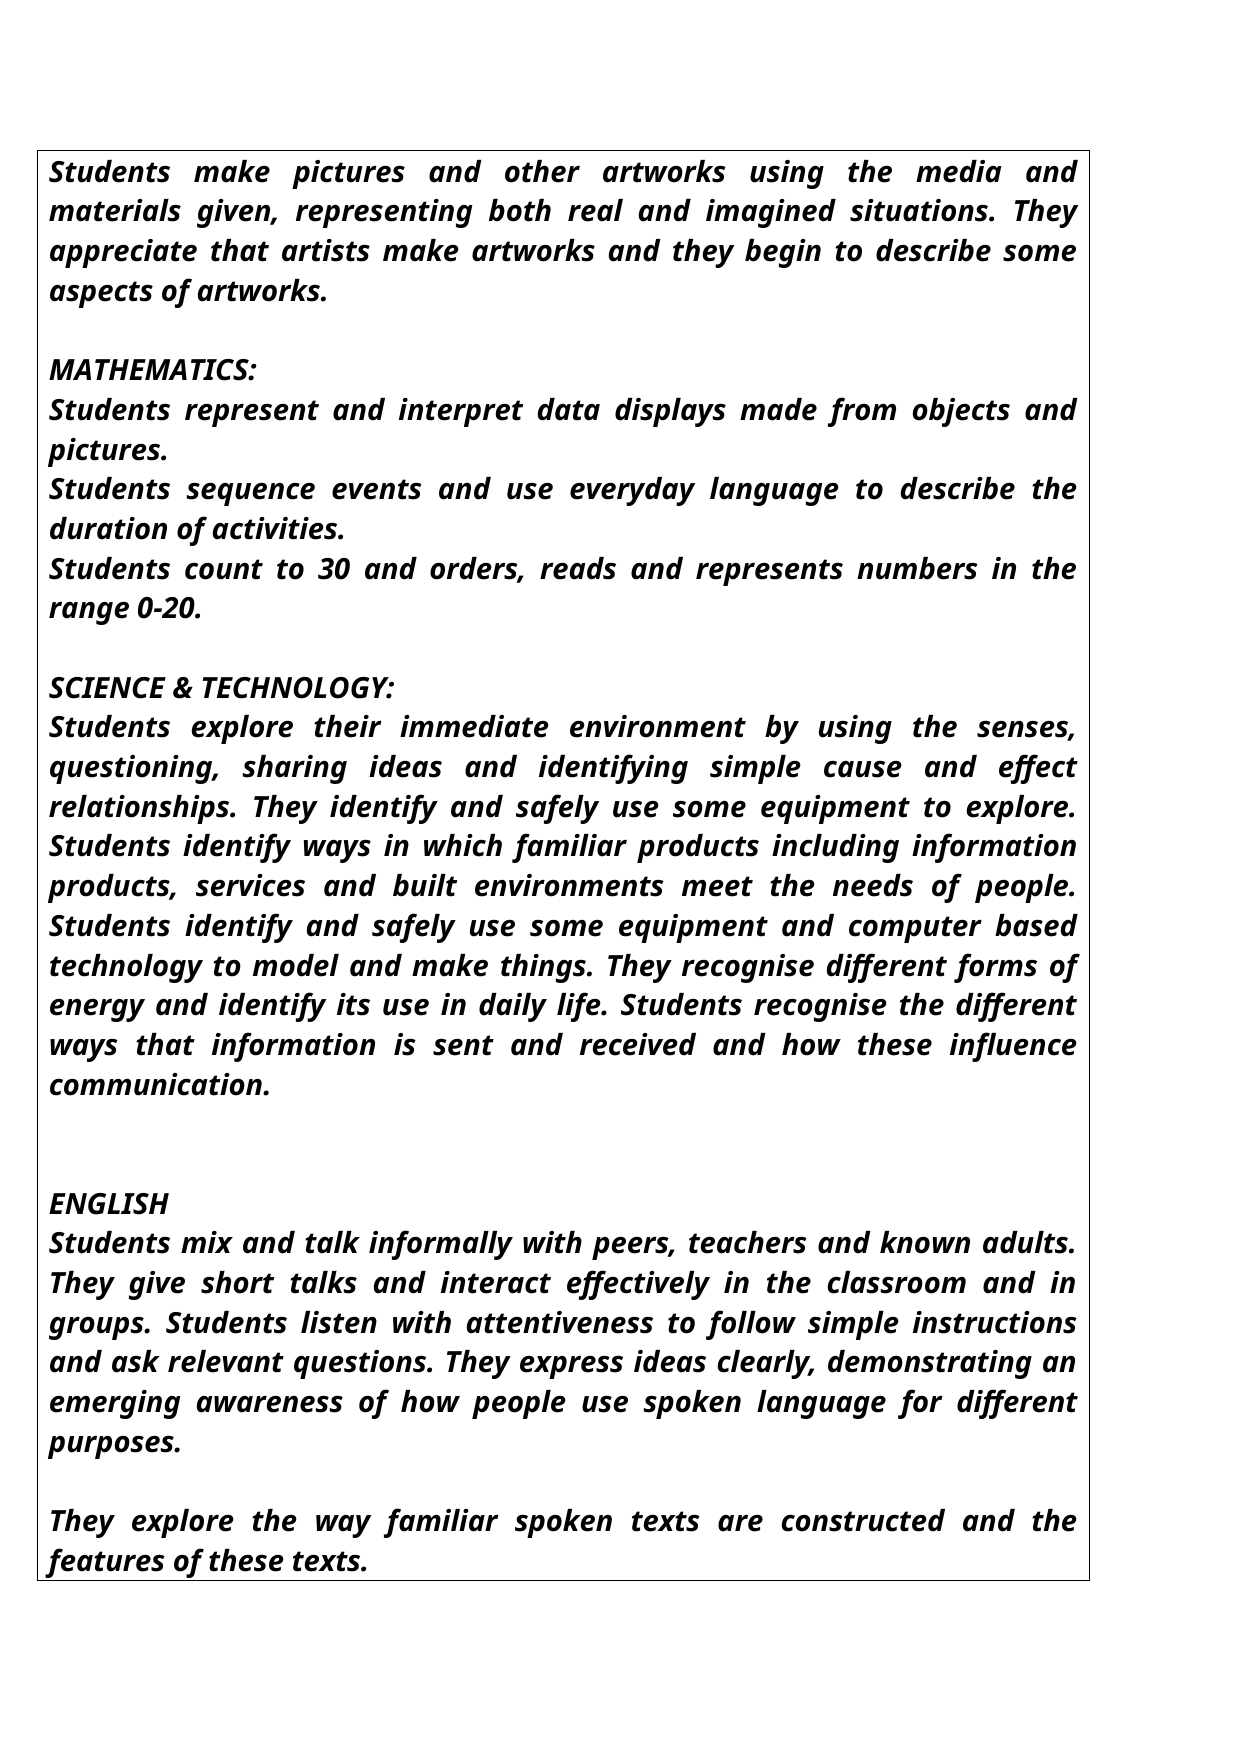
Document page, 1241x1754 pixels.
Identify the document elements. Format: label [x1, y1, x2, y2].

table_header [38, 151, 1089, 1580]
